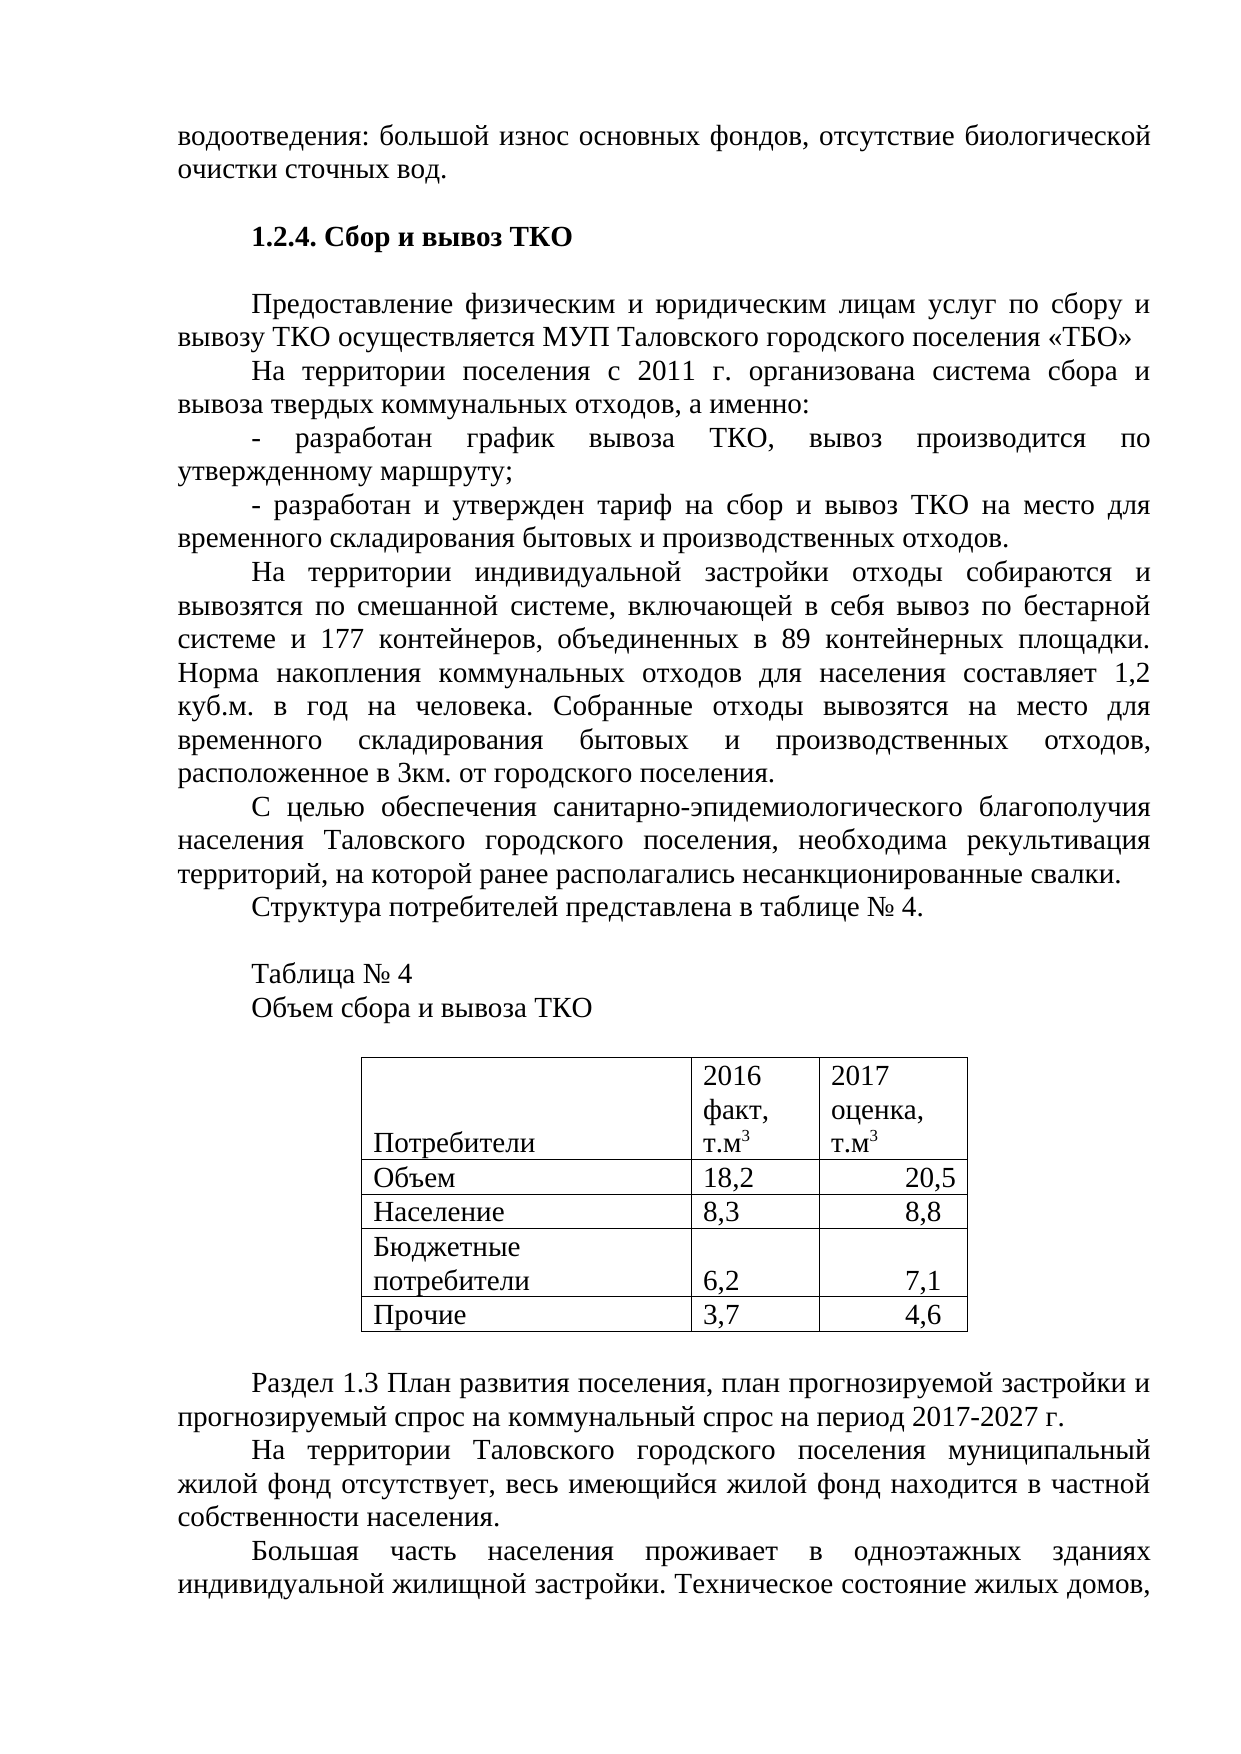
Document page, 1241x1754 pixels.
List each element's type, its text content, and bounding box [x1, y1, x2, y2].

table_cell Объем [362, 1160, 691, 1193]
text - разработан и утвержден тариф на сбор и вывоз ТКО на место для временного складирования бытовых и производственных отходов. [177, 487, 1152, 554]
text Раздел 1.3 План развития поселения, план прогнозируемой застройки и прогнозируемый спрос на коммунальный спрос на период 2017-2027 г. [177, 1365, 1152, 1432]
table_cell 4,6 [820, 1297, 967, 1331]
text Объем сбора и вывоза ТКО [177, 990, 1152, 1024]
text Таблица № 4 [177, 957, 1152, 990]
text 1.2.4. Сбор и вывоз ТКО [177, 219, 1152, 252]
text На территории поселения с 2011 г. организована система сбора и вывоза твердых коммунальных отходов, а именно: [177, 353, 1152, 420]
text На территории индивидуальной застройки отходы собираются и вывозятся по смешанной системе, включающей в себя вывоз по бестарной системе и 177 контейнеров, объединенных в 89 контейнерных площадки. Норма накопления коммунальных отходов для населения составляет 1,2 куб.м. в год на человека. Собранные отходы вывозятся на место для временного складирования бытовых и производственных отходов, расположенное в 3км. от городского поселения. [177, 554, 1152, 789]
table_header 2017 оценка, т.м3 [820, 1058, 967, 1159]
text Предоставление физическим и юридическим лицам услуг по сбору и вывозу ТКО осуществляется МУП Таловского городского поселения «ТБО» [177, 286, 1152, 353]
table_cell 8,8 [820, 1195, 967, 1228]
table_cell 6,2 [692, 1229, 819, 1296]
table_cell 8,3 [692, 1195, 819, 1228]
table_header 2016 факт, т.м3 [692, 1058, 819, 1159]
table_cell 18,2 [692, 1160, 819, 1193]
text На территории Таловского городского поселения муниципальный жилой фонд отсутствует, весь имеющийся жилой фонд находится в частной собственности населения. [177, 1432, 1152, 1533]
table_cell Бюджетные потребители [362, 1229, 691, 1296]
text Структура потребителей представлена в таблице № 4. [177, 889, 1152, 923]
text С целью обеспечения санитарно-эпидемиологического благополучия населения Таловского городского поселения, необходима рекультивация территорий, на которой ранее располагались несанкционированные свалки. [177, 789, 1152, 889]
text - разработан график вывоза ТКО, вывоз производится по утвержденному маршруту; [177, 420, 1152, 487]
table_cell 7,1 [820, 1229, 967, 1296]
table_cell Прочие [362, 1297, 691, 1331]
table_header Потребители [362, 1058, 691, 1159]
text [177, 1533, 1152, 1600]
table_cell Население [362, 1195, 691, 1228]
text Основные проблемы водоотведения: большой износ основных фондов, отсутствие биологической очистки сточных вод. [177, 118, 1152, 185]
table_cell 3,7 [692, 1297, 819, 1331]
table_cell 20,5 [820, 1160, 967, 1193]
